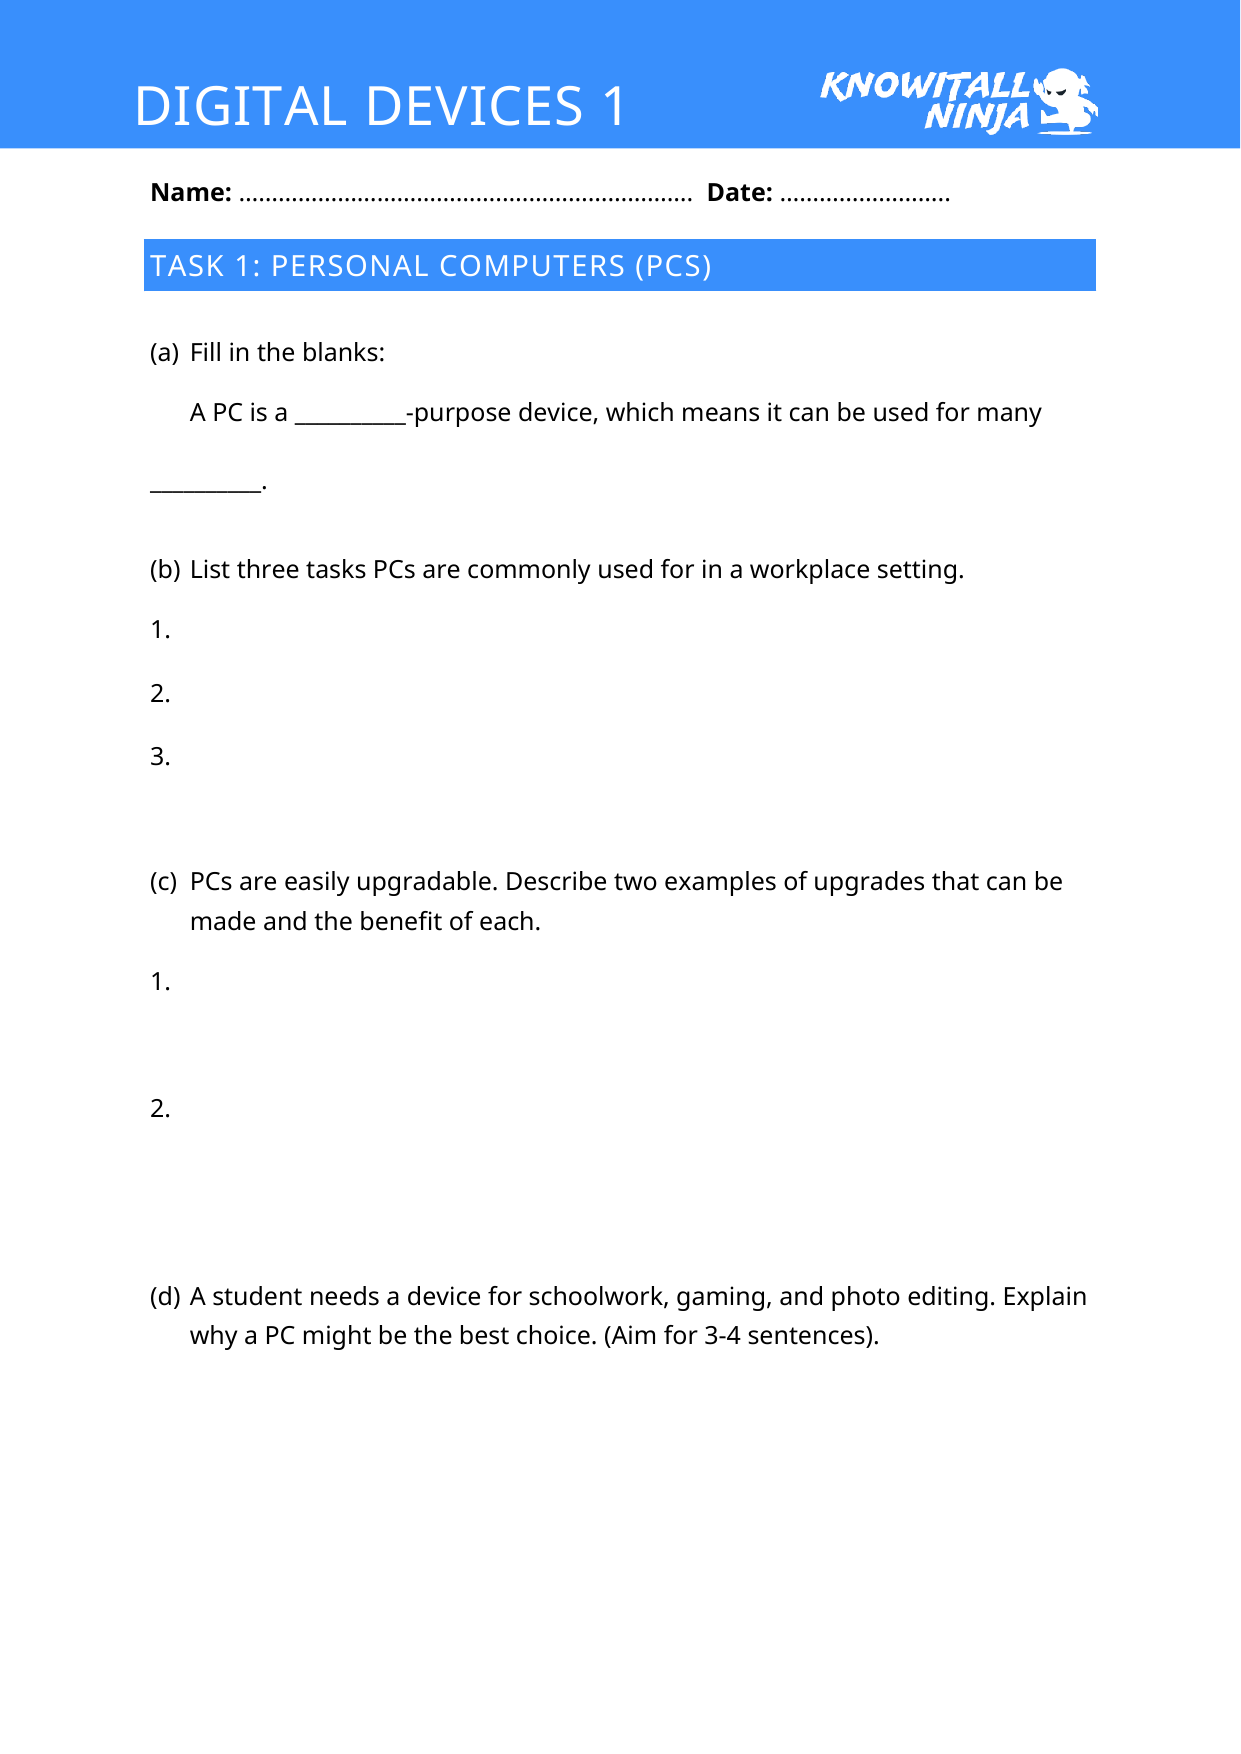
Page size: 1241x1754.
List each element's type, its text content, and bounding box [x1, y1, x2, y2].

text 2. [150, 675, 1090, 709]
text 2. [150, 1090, 1090, 1124]
text 3. [150, 739, 1090, 773]
list PCs are easily upgradable. Describe two examples of upgrades that can be made and the benefit of each. [150, 864, 1090, 937]
subtitle Task 1: Personal Computers (PCs) [150, 245, 1090, 285]
text A PC is a __________-purpose device, which means it can be used for many __________. [150, 395, 1090, 497]
list Fill in the blanks: [150, 335, 1090, 369]
text 1. [150, 963, 1090, 997]
text 1. [150, 612, 1090, 646]
list List three tasks PCs are commonly used for in a workplace setting. [150, 552, 1090, 586]
text Name: ………………………………….….……………………. Date: …………………….. [150, 175, 1090, 209]
picture [818, 68, 1098, 135]
list A student needs a device for schoolwork, gaming, and photo editing. Explain why a PC might be the best choice. (Aim for 3-4 sentences). [150, 1279, 1090, 1352]
